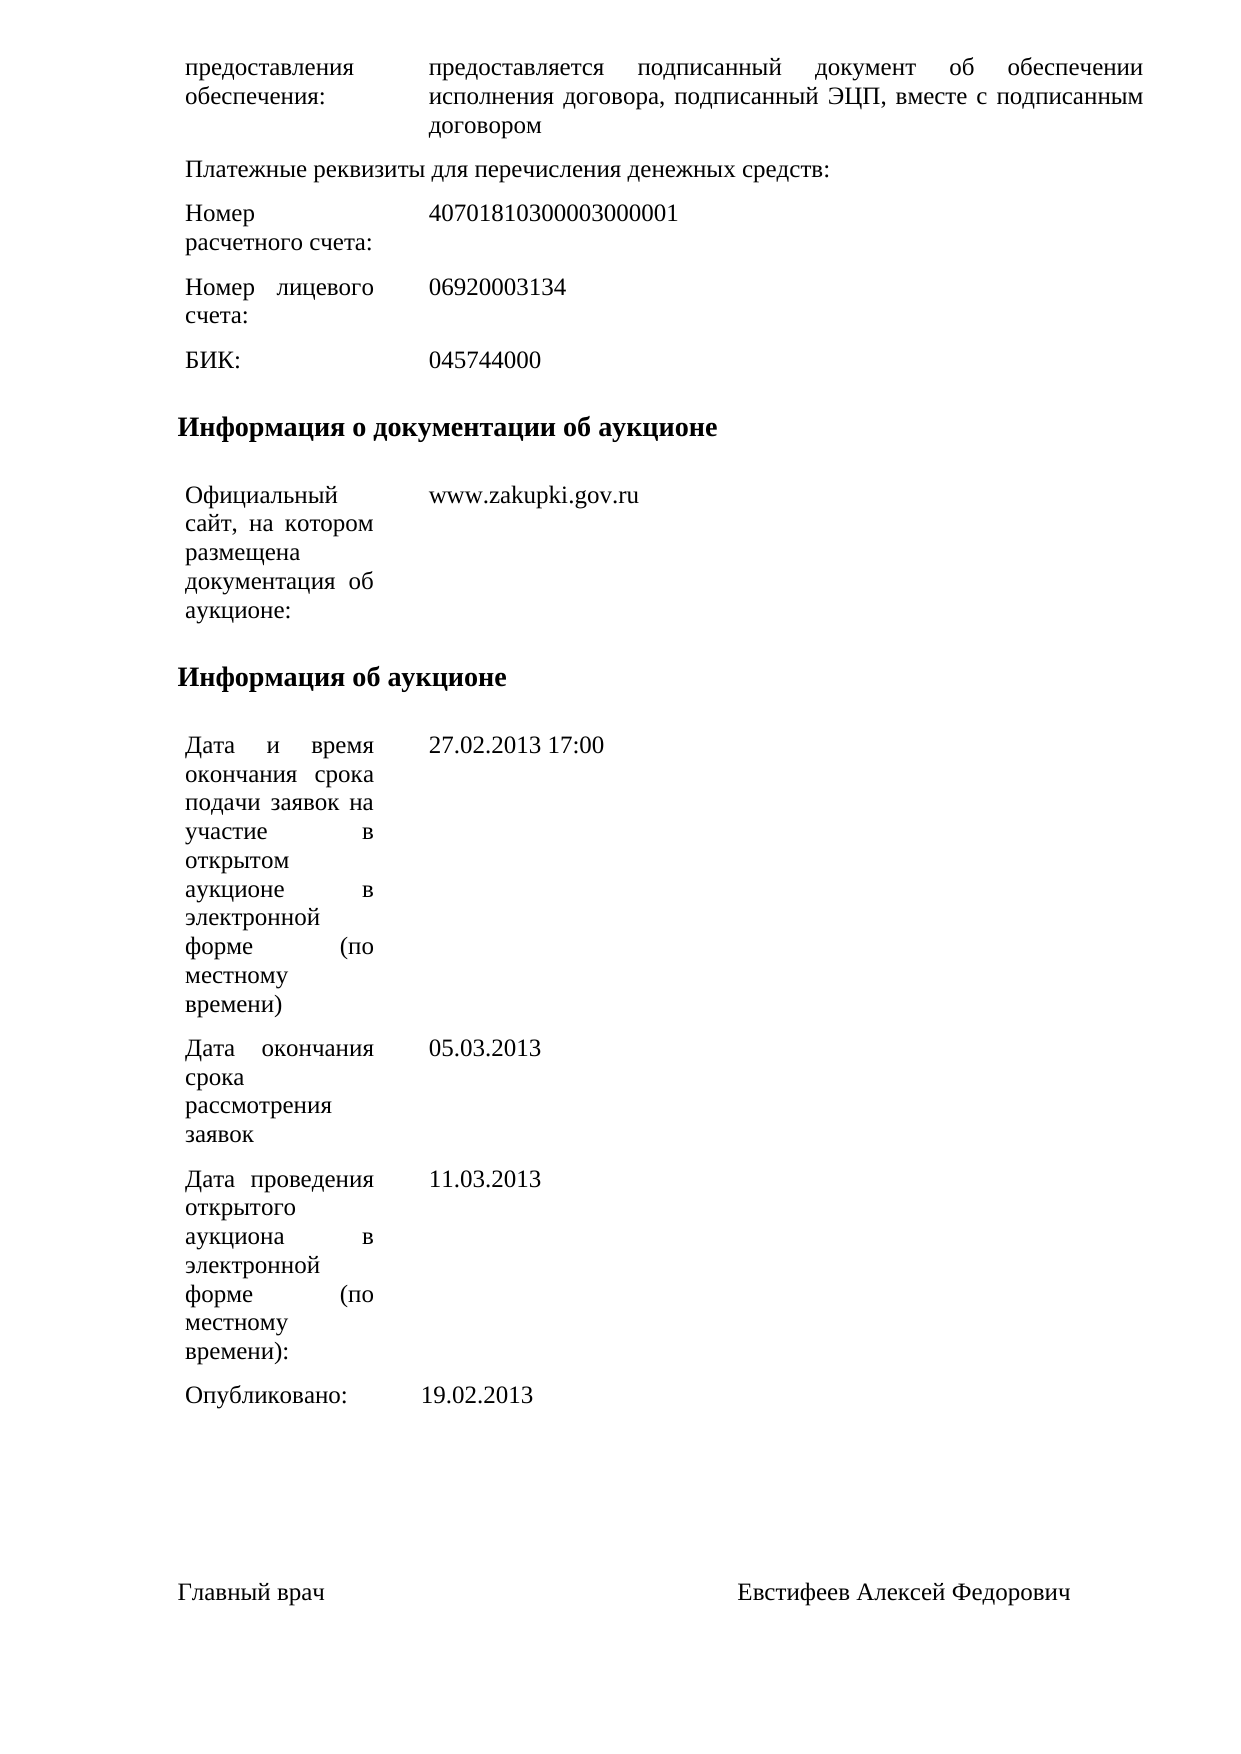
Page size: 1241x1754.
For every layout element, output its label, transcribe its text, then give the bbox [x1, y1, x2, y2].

table_cell Платежные реквизиты для перечисления денежных средств: [177, 146, 1152, 191]
text Информация о документации об аукционе [177, 410, 1152, 443]
table_cell 045744000 [421, 337, 1152, 381]
table_header www.zakupki.gov.ru [421, 472, 1152, 631]
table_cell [421, 44, 1152, 146]
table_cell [177, 44, 421, 146]
table_cell БИК: [177, 337, 421, 381]
table_cell 05.03.2013 [421, 1025, 1152, 1156]
text Главный врач Евстифеев Алексей Федорович [177, 1577, 1152, 1606]
text Информация об аукционе [177, 661, 1152, 693]
table_cell 11.03.2013 [421, 1156, 1152, 1373]
table_header Дата и время окончания срока подачи заявок на участие в открытом аукционе в электронной форме (по местному времени) [177, 722, 421, 1025]
table_header 19.02.2013 [421, 1373, 1152, 1417]
table_header Официальный сайт, на котором размещена документация об аукционе: [177, 472, 421, 631]
table_cell 06920003134 [421, 264, 1152, 337]
table_cell Дата проведения открытого аукциона в электронной форме (по местному времени): [177, 1156, 421, 1373]
table_cell Дата окончания срока рассмотрения заявок [177, 1025, 421, 1156]
table_cell Номер лицевого счета: [177, 264, 421, 337]
table_header 27.02.2013 17:00 [421, 722, 1152, 1025]
table_header Опубликовано: [177, 1373, 421, 1417]
table_cell 40701810300003000001 [421, 191, 1152, 264]
table_cell Номер расчетного счета: [177, 191, 421, 264]
